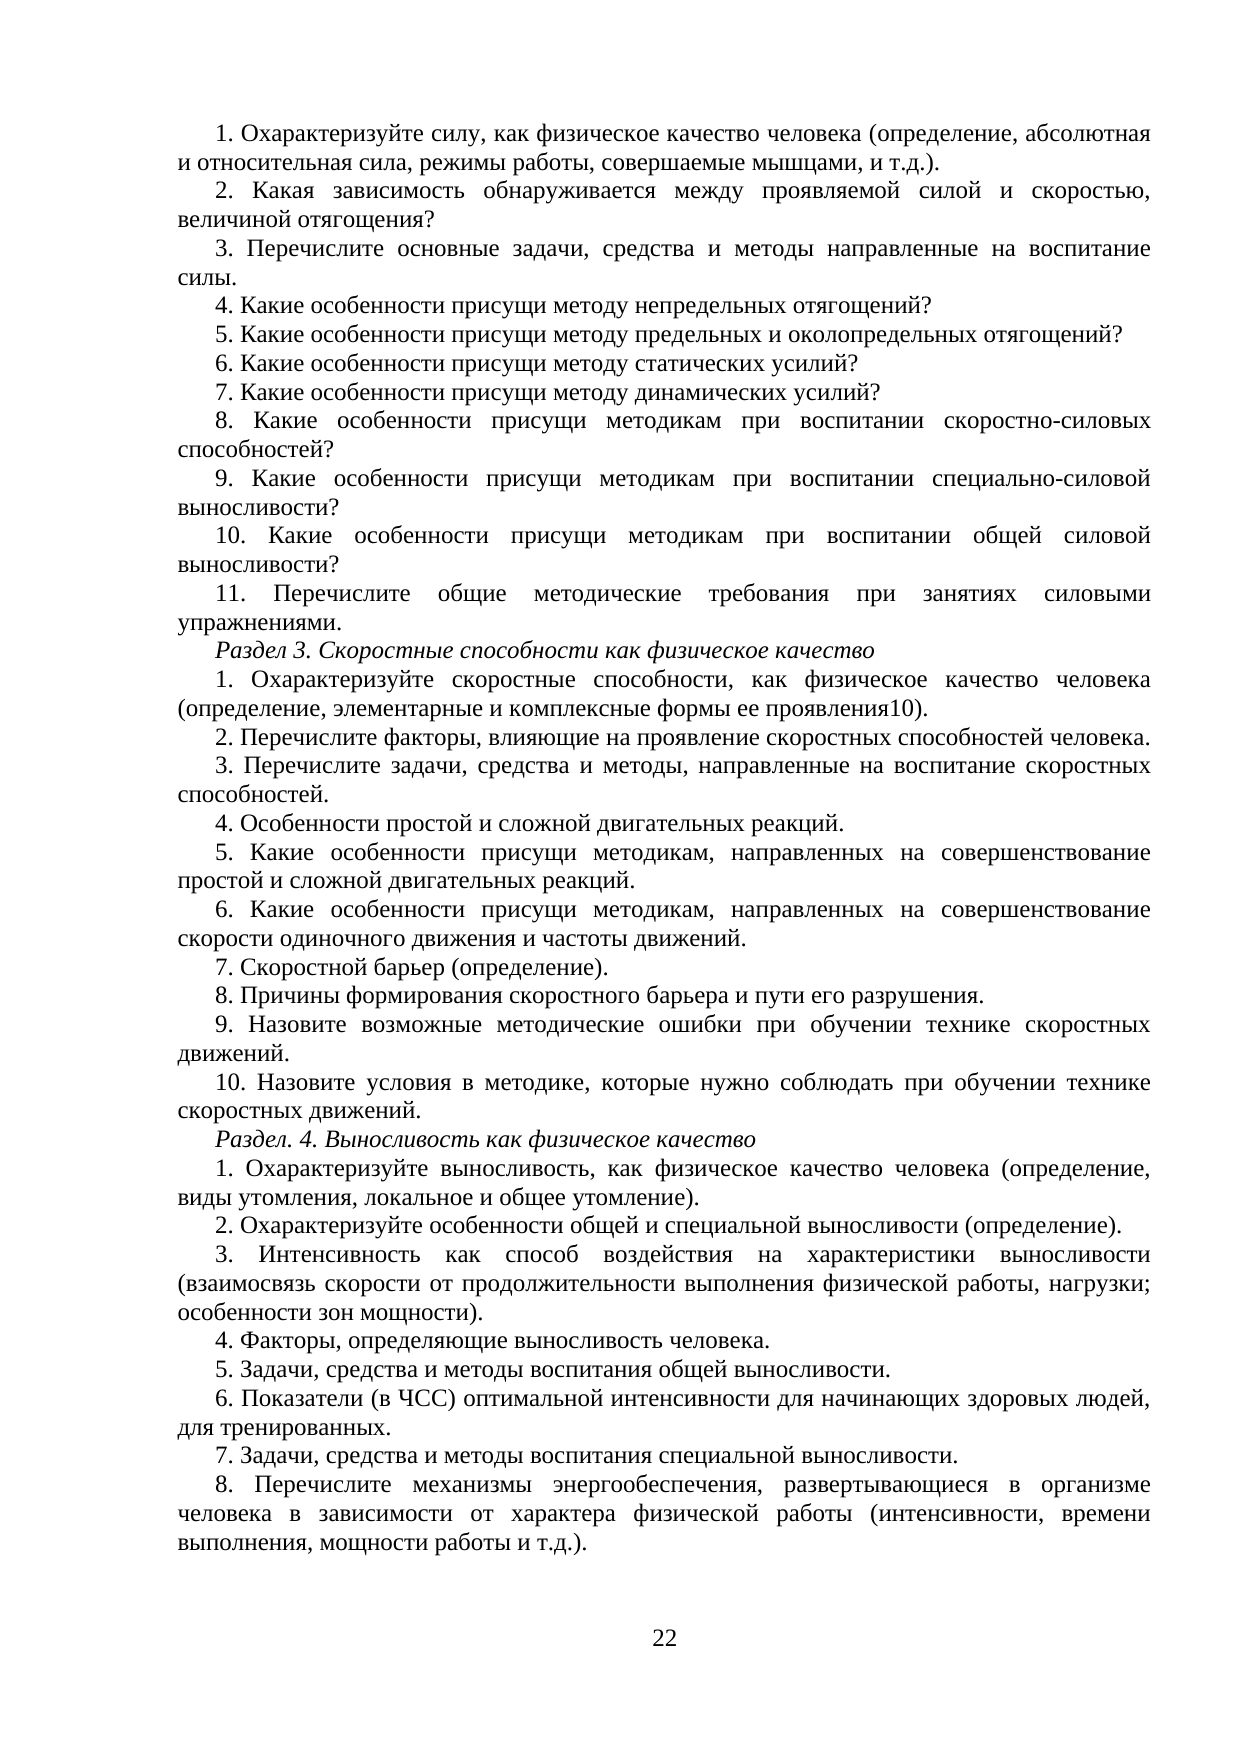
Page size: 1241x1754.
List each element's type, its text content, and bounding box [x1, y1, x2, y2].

text 1. Охарактеризуйте силу, как физическое качество человека (определение, абсолютная и относительная сила, режимы работы, совершаемые мышцами, и т.д.). [177, 118, 1152, 176]
text 6. Какие особенности присущи методу статических усилий? [177, 348, 1152, 377]
text 9. Какие особенности присущи методикам при воспитании специально-силовой выносливости? [177, 463, 1152, 521]
text 7. Какие особенности присущи методу динамических усилий? [177, 377, 1152, 406]
text 1. Охарактеризуйте выносливость, как физическое качество человека (определение, виды утомления, локальное и общее утомление). [177, 1153, 1152, 1211]
text 5. Какие особенности присущи методу предельных и околопредельных отягощений? [177, 319, 1152, 348]
text 5. Какие особенности присущи методикам, направленных на совершенствование простой и сложной двигательных реакций. [177, 837, 1152, 894]
text 1. Охарактеризуйте скоростные способности, как физическое качество человека (определение, элементарные и комплексные формы ее проявления10). [177, 664, 1152, 722]
text 4. Факторы, определяющие выносливость человека. [177, 1326, 1152, 1354]
text 10. Назовите условия в методике, которые нужно соблюдать при обучении технике скоростных движений. [177, 1067, 1152, 1124]
text Раздел 3. Скоростные способности как физическое качество [177, 636, 1152, 664]
text 2. Охарактеризуйте особенности общей и специальной выносливости (определение). [177, 1211, 1152, 1239]
text 3. Интенсивность как способ воздействия на характеристики выносливости (взаимосвязь скорости от продолжительности выполнения физической работы, нагрузки; особенности зон мощности). [177, 1239, 1152, 1326]
text 7. Задачи, средства и методы воспитания специальной выносливости. [177, 1441, 1152, 1469]
text 2. Какая зависимость обнаруживается между проявляемой силой и скоростью, величиной отягощения? [177, 176, 1152, 233]
text 5. Задачи, средства и методы воспитания общей выносливости. [177, 1354, 1152, 1383]
text 8. Перечислите механизмы энергообеспечения, развертывающиеся в организме человека в зависимости от характера физической работы (интенсивности, времени выполнения, мощности работы и т.д.). [177, 1469, 1152, 1556]
text 6. Какие особенности присущи методикам, направленных на совершенствование скорости одиночного движения и частоты движений. [177, 894, 1152, 952]
text 2. Перечислите факторы, влияющие на проявление скоростных способностей человека. [177, 722, 1152, 751]
text 11. Перечислите общие методические требования при занятиях силовыми упражнениями. [177, 578, 1152, 636]
text 3. Перечислите задачи, средства и методы, направленные на воспитание скоростных способностей. [177, 751, 1152, 808]
text 6. Показатели (в ЧСС) оптимальной интенсивности для начинающих здоровых людей, для тренированных. [177, 1383, 1152, 1441]
text 4. Какие особенности присущи методу непредельных отягощений? [177, 291, 1152, 319]
text 7. Скоростной барьер (определение). [177, 952, 1152, 981]
text 4. Особенности простой и сложной двигательных реакций. [177, 808, 1152, 837]
text Раздел. 4. Выносливость как физическое качество [177, 1124, 1152, 1153]
text 9. Назовите возможные методические ошибки при обучении технике скоростных движений. [177, 1009, 1152, 1067]
text 3. Перечислите основные задачи, средства и методы направленные на воспитание силы. [177, 233, 1152, 291]
text 8. Какие особенности присущи методикам при воспитании скоростно-силовых способностей? [177, 406, 1152, 463]
text 10. Какие особенности присущи методикам при воспитании общей силовой выносливости? [177, 521, 1152, 578]
text 8. Причины формирования скоростного барьера и пути его разрушения. [177, 981, 1152, 1009]
